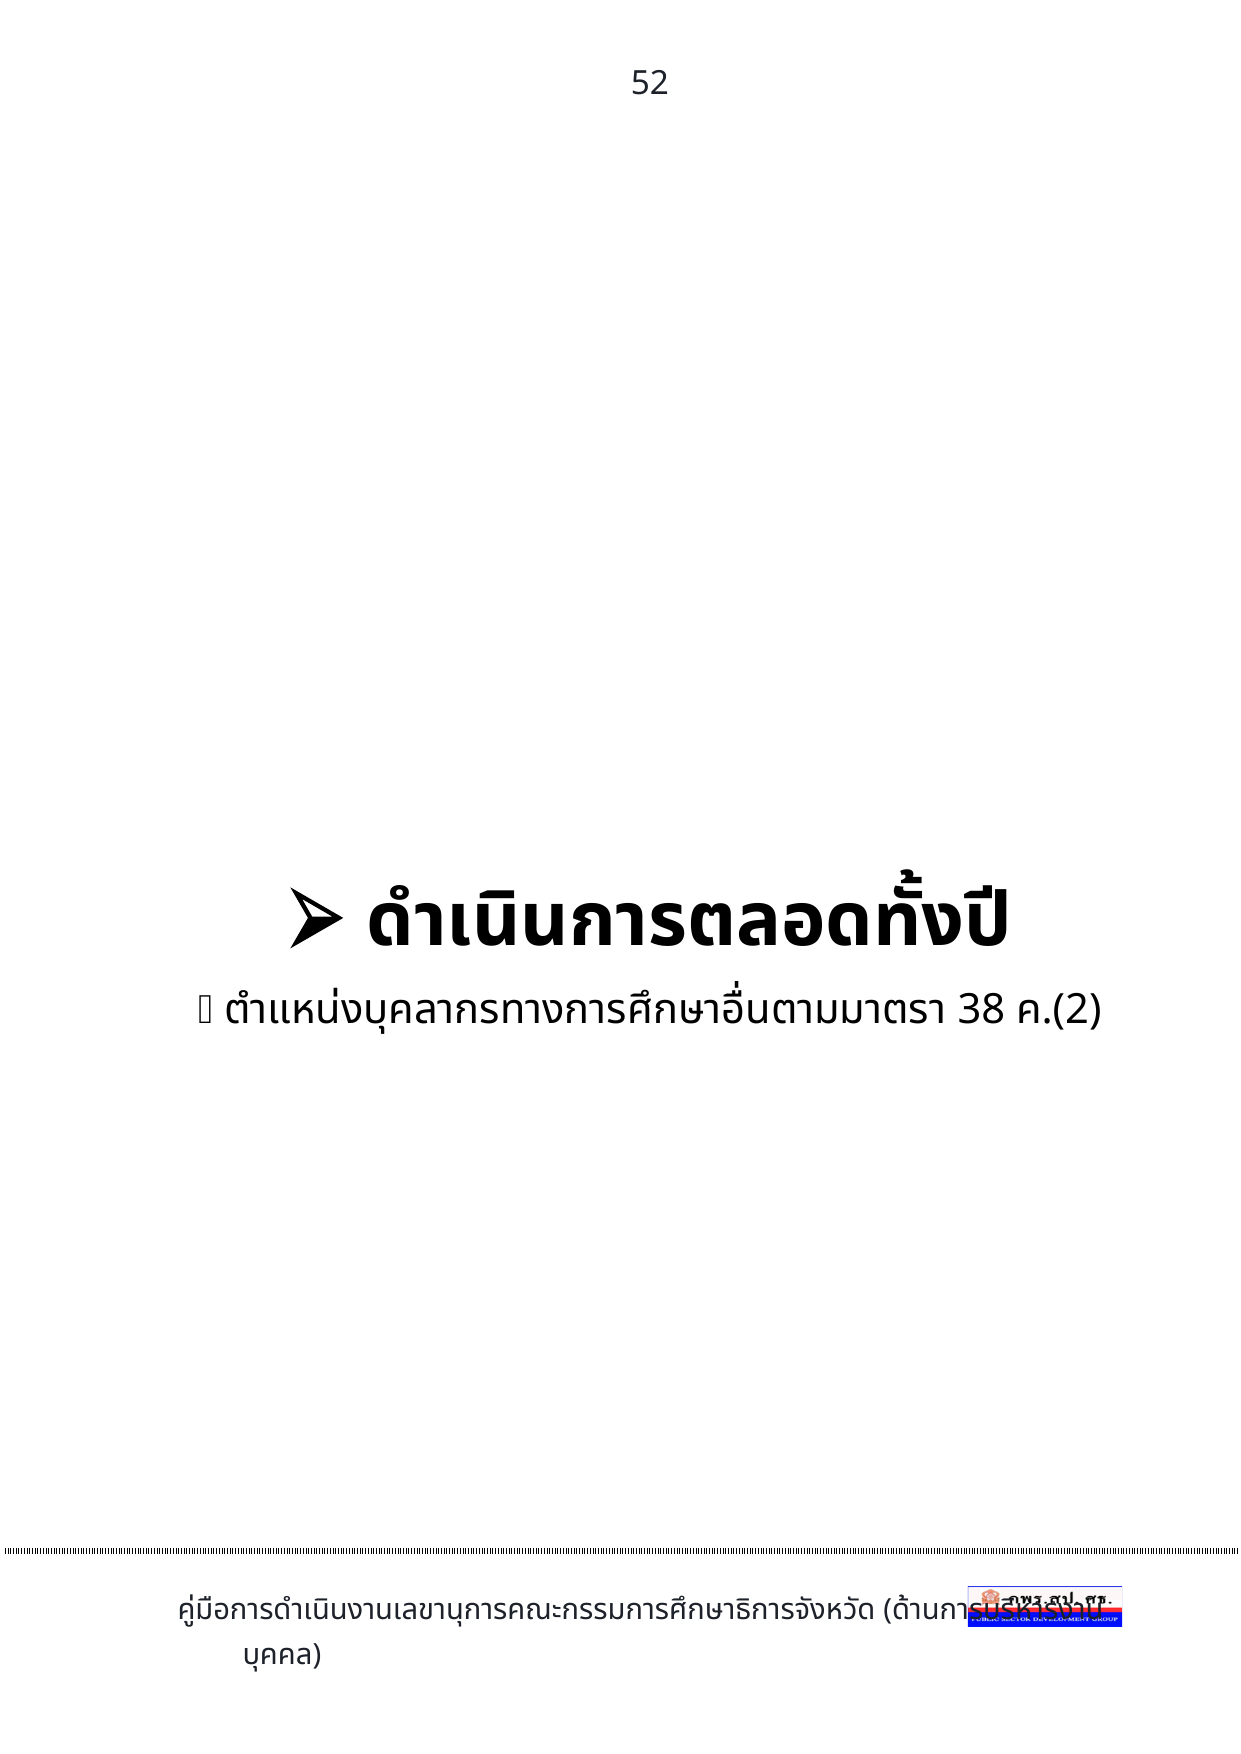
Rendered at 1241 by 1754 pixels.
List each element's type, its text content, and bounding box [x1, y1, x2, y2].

subtitle ดำเนินการตลอดทั้งปี [177, 865, 1122, 979]
picture [967, 1586, 1123, 1627]
subtitle ตำแหน่งบุคลากรทางการศึกษาอื่นตามมาตรา 38 ค.(2) [177, 979, 1122, 1042]
